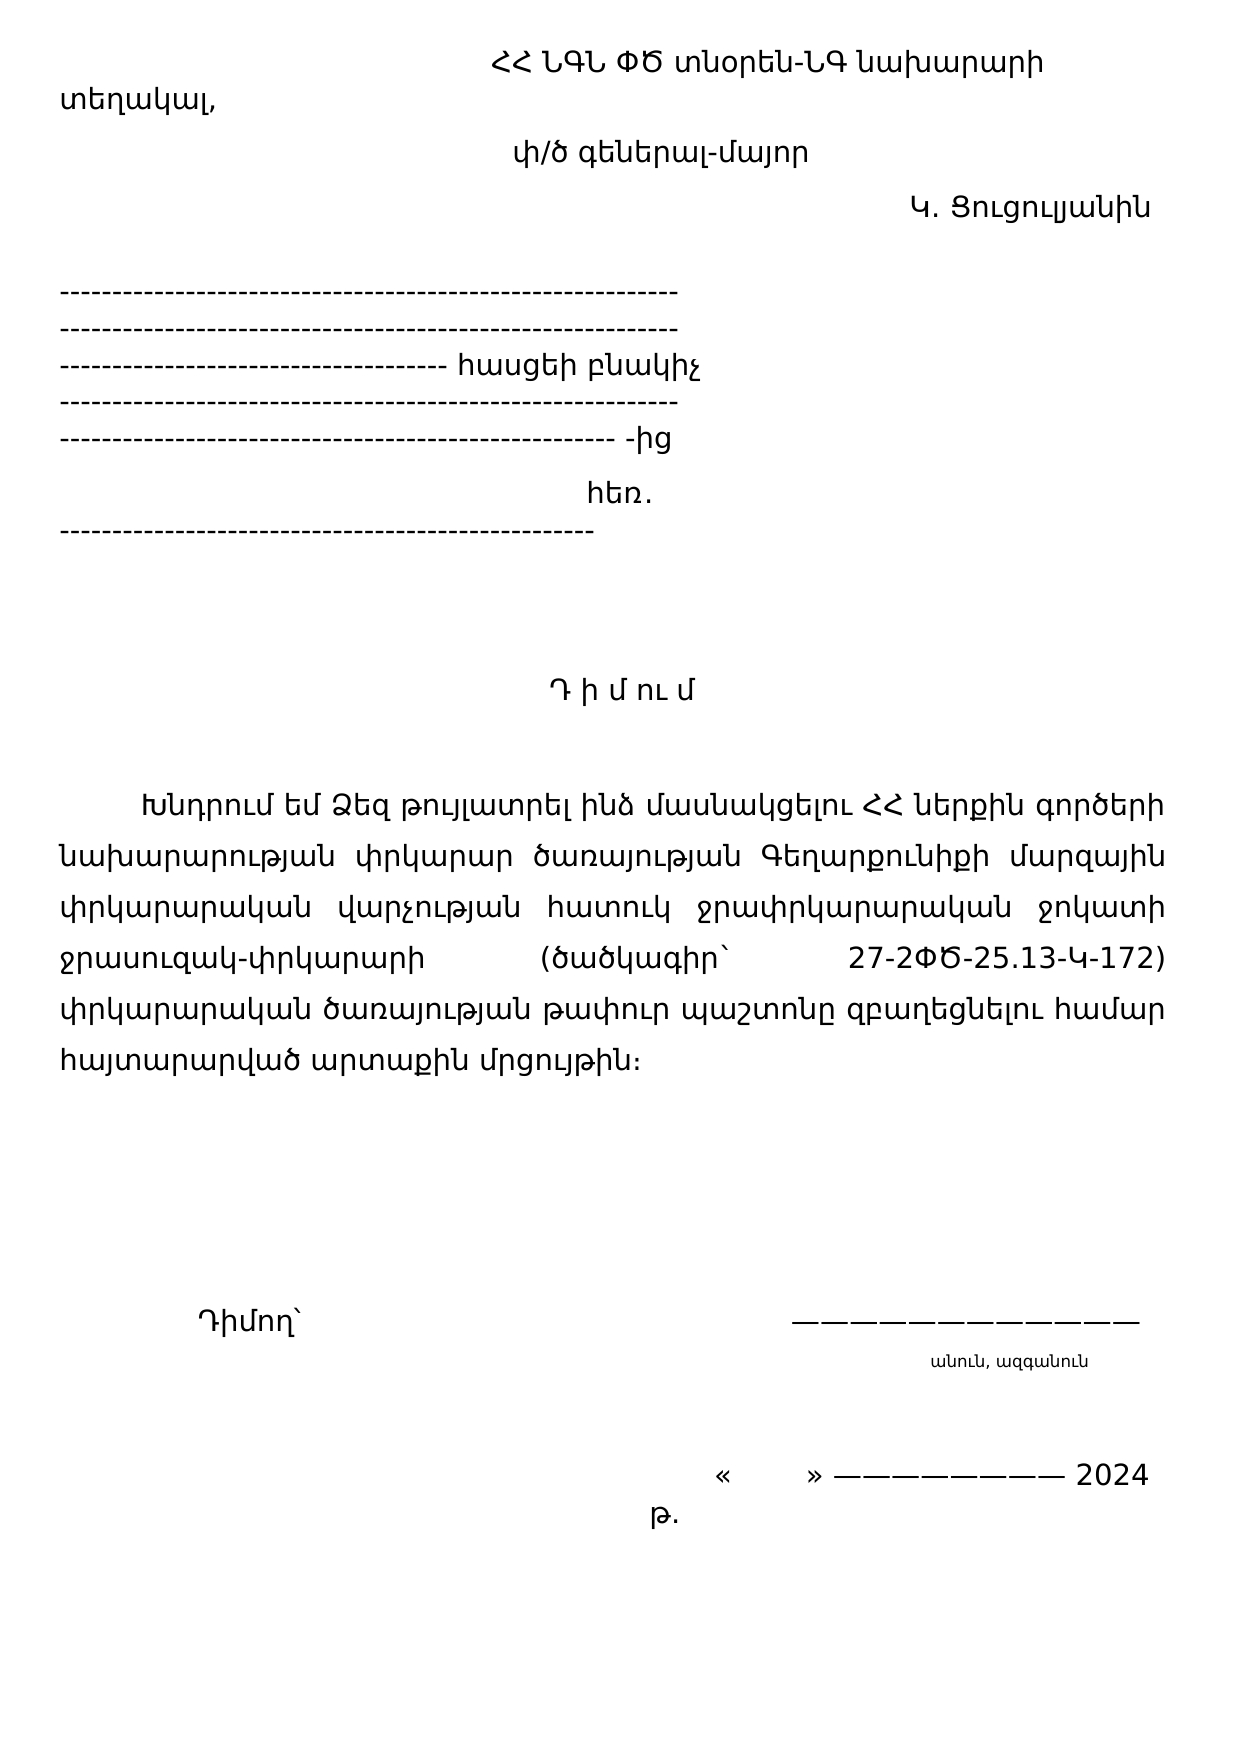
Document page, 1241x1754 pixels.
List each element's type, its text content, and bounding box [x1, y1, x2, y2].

text Դ ի մ ու մ [59, 673, 1152, 707]
text ----------------------------------------------------------- ----------------------------------------------------------- ------------------------------------- հասցեի բնակիչ ----------------------------------------------------------- ----------------------------------------------------- -ից [59, 244, 1152, 455]
text հեռ․ --------------------------------------------------- [59, 475, 1152, 547]
text Խնդրում եմ Ձեզ թույլատրել ինձ մասնակցելու ՀՀ ներքին գործերի նախարարության փրկարար ծառայության Գեղարքունիքի մարզային փրկարարական վարչության հատուկ ջրափրկարարական ջոկատի ջրասուզակ-փրկարարի (ծածկագիր` 27-2ՓԾ-25.13-Կ-172) փրկարարական ծառայության թափուր պաշտոնը զբաղեցնելու համար հայտարարված արտաքին մրցույթին։ [59, 788, 1167, 1077]
text Դիմող՝ ———————————— անուն, ազգանուն [59, 1304, 1152, 1374]
text « » ———————— 2024 թ․ [649, 1458, 1181, 1531]
text փ/ծ գեներալ-մայոր [59, 135, 1152, 169]
text ՀՀ ՆԳՆ ՓԾ տնօրեն-ՆԳ նախարարի տեղակալ, [59, 45, 1152, 116]
text Կ․ Ցուցուլյանին [59, 189, 1152, 224]
